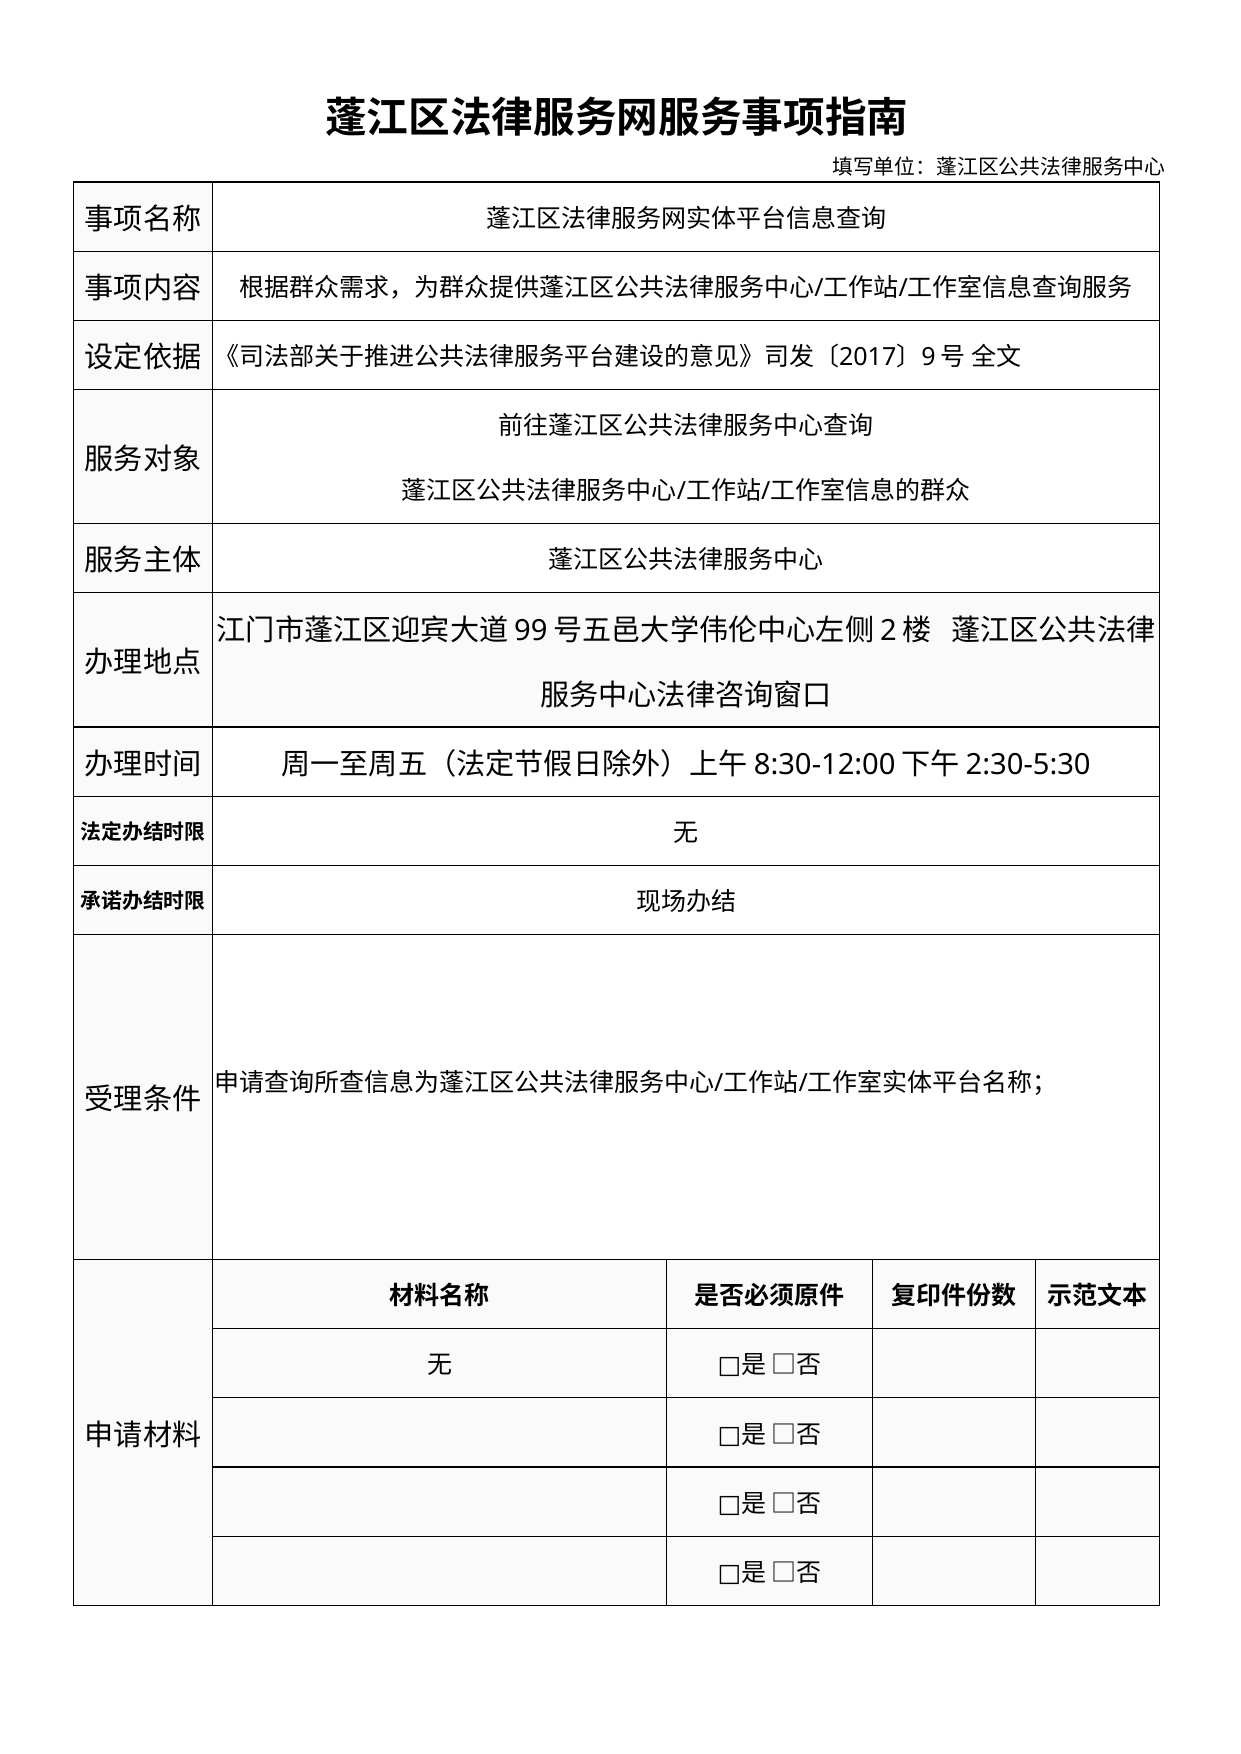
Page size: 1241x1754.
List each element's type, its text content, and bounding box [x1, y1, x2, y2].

table_cell [873, 1468, 1035, 1536]
table_cell 承诺办结时限 [74, 866, 212, 934]
table_cell 无 [213, 1329, 666, 1397]
table_cell [1036, 1329, 1159, 1397]
table_cell 事项内容 [74, 252, 212, 320]
table_cell 服务对象 [74, 390, 212, 523]
table_cell 根据群众需求，为群众提供蓬江区公共法律服务中心/工作站/工作室信息查询服务 [213, 252, 1159, 320]
table_header 事项名称 [74, 183, 212, 251]
table_cell 受理条件 [74, 935, 212, 1259]
table_cell [873, 1329, 1035, 1397]
table_cell 服务主体 [74, 524, 212, 592]
table_cell 设定依据 [74, 321, 212, 389]
table_cell [1036, 1398, 1159, 1466]
table_cell 《司法部关于推进公共法律服务平台建设的意见》司发〔2017〕9号 全文 [213, 321, 1159, 389]
table_cell 申请查询所查信息为蓬江区公共法律服务中心/工作站/工作室实体平台名称； [213, 935, 1159, 1259]
table_cell □是 □否 [667, 1398, 872, 1466]
table_cell 现场办结 [213, 866, 1159, 934]
table_cell 申请材料 [74, 1260, 212, 1605]
table_cell 前往蓬江区公共法律服务中心查询 蓬江区公共法律服务中心/工作站/工作室信息的群众 [213, 390, 1159, 523]
table_cell 周一至周五（法定节假日除外）上午8:30-12:00下午2:30-5:30 [213, 728, 1159, 796]
table_cell 复印件份数 [873, 1260, 1035, 1328]
table_cell [213, 1537, 666, 1605]
table_cell [213, 1398, 666, 1466]
table_cell [1036, 1537, 1159, 1605]
text 填写单位：蓬江区公共法律服务中心 [75, 149, 1165, 181]
table_header 蓬江区法律服务网实体平台信息查询 [213, 183, 1159, 251]
table_cell 蓬江区公共法律服务中心 [213, 524, 1159, 592]
table_cell ⽰范⽂本 [1036, 1260, 1159, 1328]
table_cell [873, 1398, 1035, 1466]
table_cell [1036, 1468, 1159, 1536]
table_cell 是否必须原件 [667, 1260, 872, 1328]
table_cell 材料名称 [213, 1260, 666, 1328]
table_cell □是 □否 [667, 1468, 872, 1536]
table_cell □是 □否 [667, 1329, 872, 1397]
table_cell 法定办结时限 [74, 797, 212, 865]
table_cell 无 [213, 797, 1159, 865]
table_cell 江门市蓬江区迎宾大道99号五邑大学伟伦中心左侧2楼 蓬江区公共法律服务中心法律咨询窗口 [213, 593, 1159, 726]
table_cell □是 □否 [667, 1537, 872, 1605]
table_cell [213, 1468, 666, 1536]
table_cell 办理时间 [74, 728, 212, 796]
table_cell [873, 1537, 1035, 1605]
table_cell 办理地点 [74, 593, 212, 726]
table_header 蓬江区法律服务网服务事项指南 [74, 81, 1159, 149]
